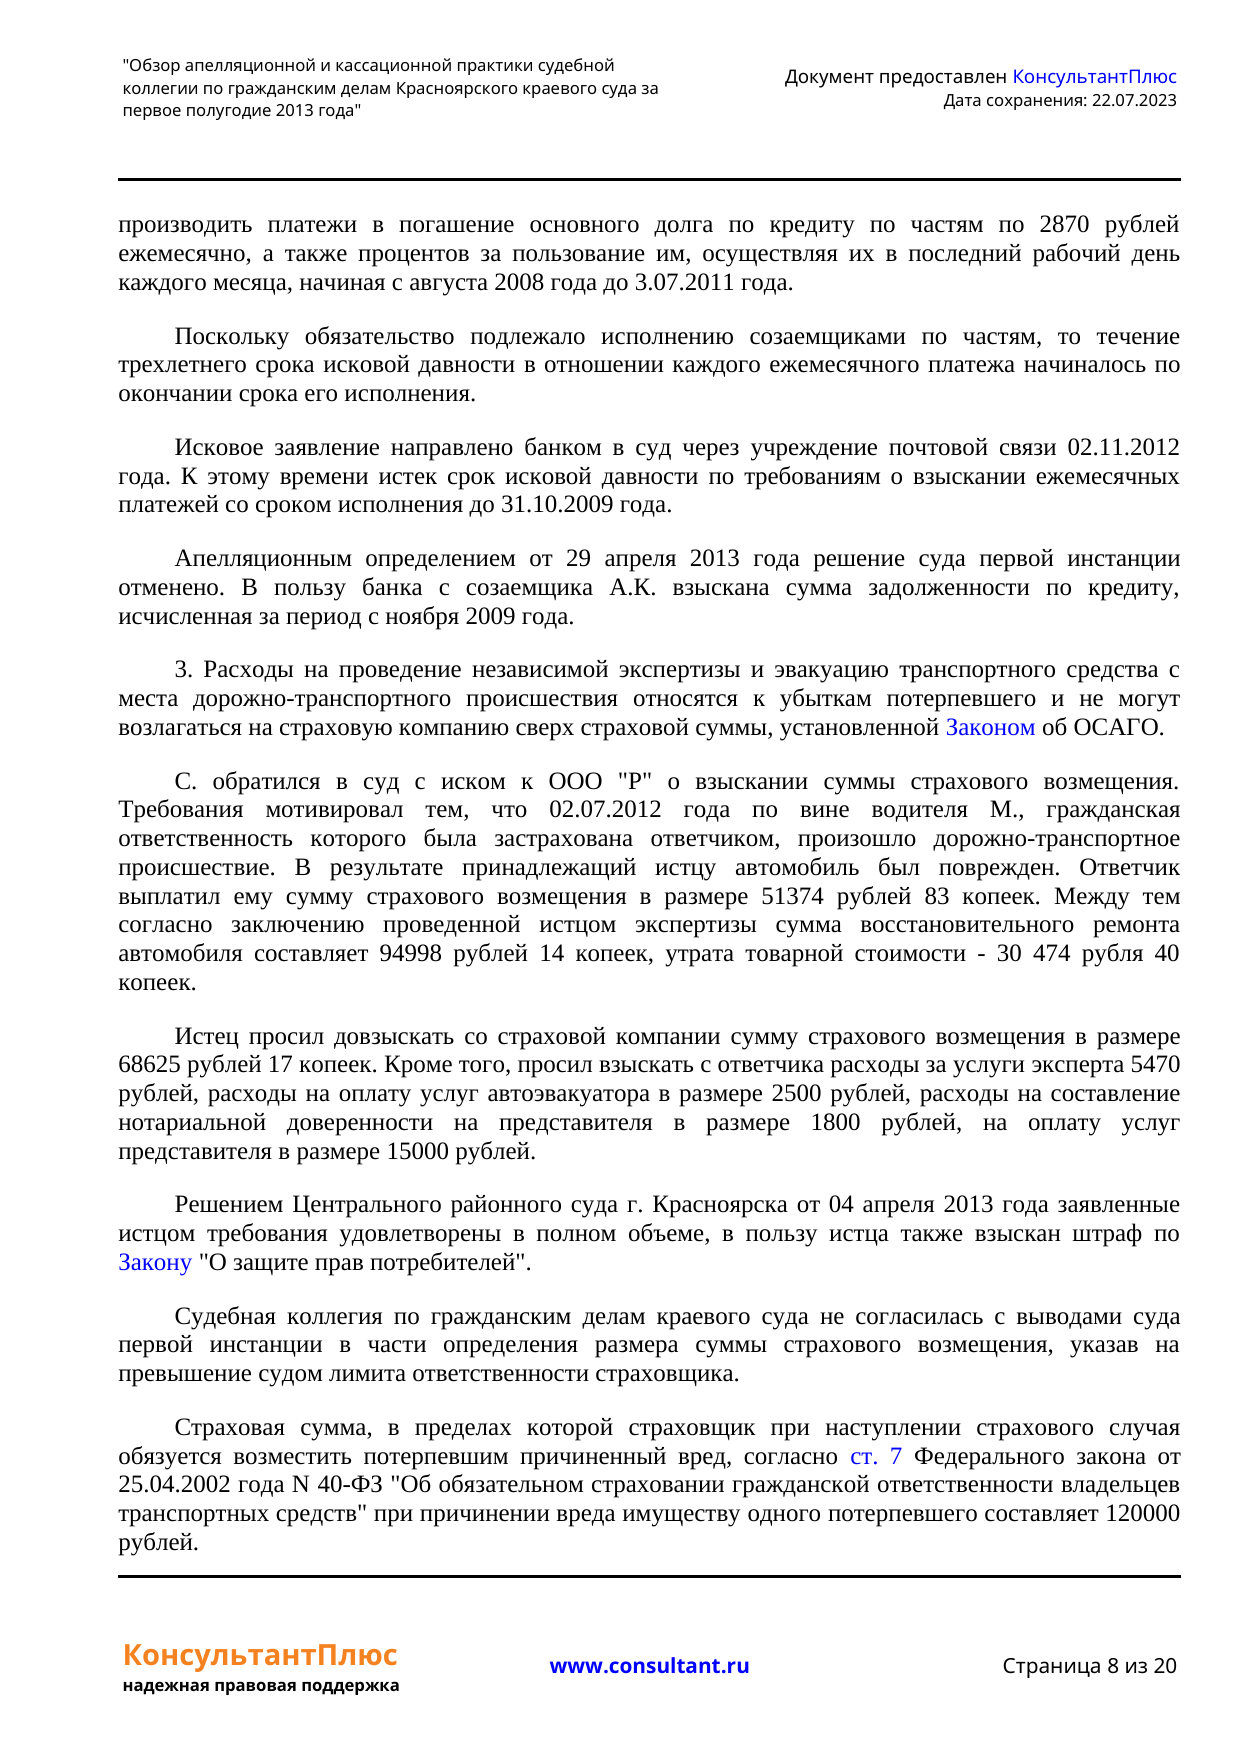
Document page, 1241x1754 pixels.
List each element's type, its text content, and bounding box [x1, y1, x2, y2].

text Исковое заявление направлено банком в суд через учреждение почтовой связи 02.11.2012 года. К этому времени истек срок исковой давности по требованиям о взыскании ежемесячных платежей со сроком исполнения до 31.10.2009 года. [118, 432, 1181, 518]
text С. обратился в суд с иском к ООО "Р" о взыскании суммы страхового возмещения. Требования мотивировал тем, что 02.07.2012 года по вине водителя М., гражданская ответственность которого была застрахована ответчиком, произошло дорожно-транспортное происшествие. В результате принадлежащий истцу автомобиль был поврежден. Ответчик выплатил ему сумму страхового возмещения в размере 51374 рублей 83 копеек. Между тем согласно заключению проведенной истцом экспертизы сумма восстановительного ремонта автомобиля составляет 94998 рублей 14 копеек, утрата товарной стоимости - 30 474 рубля 40 копеек. [118, 766, 1181, 996]
text Поскольку обязательство подлежало исполнению созаемщиками по частям, то течение трехлетнего срока исковой давности в отношении каждого ежемесячного платежа начиналось по окончании срока его исполнения. [118, 321, 1181, 407]
text Судебная коллегия по гражданским делам краевого суда не согласилась с выводами суда первой инстанции в части определения размера суммы страхового возмещения, указав на превышение судом лимита ответственности страховщика. [118, 1301, 1181, 1387]
text 3. Расходы на проведение независимой экспертизы и эвакуацию транспортного средства с места дорожно-транспортного происшествия относятся к убыткам потерпевшего и не могут возлагаться на страховую компанию сверх страховой суммы, установленной Законом об ОСАГО. [118, 654, 1181, 741]
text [118, 209, 1181, 296]
text Решением Центрального районного суда г. Красноярска от 04 апреля 2013 года заявленные истцом требования удовлетворены в полном объеме, в пользу истца также взыскан штраф по Закону "О защите прав потребителей". [118, 1189, 1181, 1276]
text Апелляционным определением от 29 апреля 2013 года решение суда первой инстанции отменено. В пользу банка с созаемщика А.К. взыскана сумма задолженности по кредиту, исчисленная за период с ноября 2009 года. [118, 543, 1181, 629]
text Истец просил довзыскать со страховой компании сумму страхового возмещения в размере 68625 рублей 17 копеек. Кроме того, просил взыскать с ответчика расходы за услуги эксперта 5470 рублей, расходы на оплату услуг автоэвакуатора в размере 2500 рублей, расходы на составление нотариальной доверенности на представителя в размере 1800 рублей, на оплату услуг представителя в размере 15000 рублей. [118, 1021, 1181, 1164]
text Страховая сумма, в пределах которой страховщик при наступлении страхового случая обязуется возместить потерпевшим причиненный вред, согласно ст. 7 Федерального закона от 25.04.2002 года N 40-ФЗ "Об обязательном страховании гражданской ответственности владельцев транспортных средств" при причинении вреда имуществу одного потерпевшего составляет 120000 рублей. [118, 1412, 1181, 1556]
